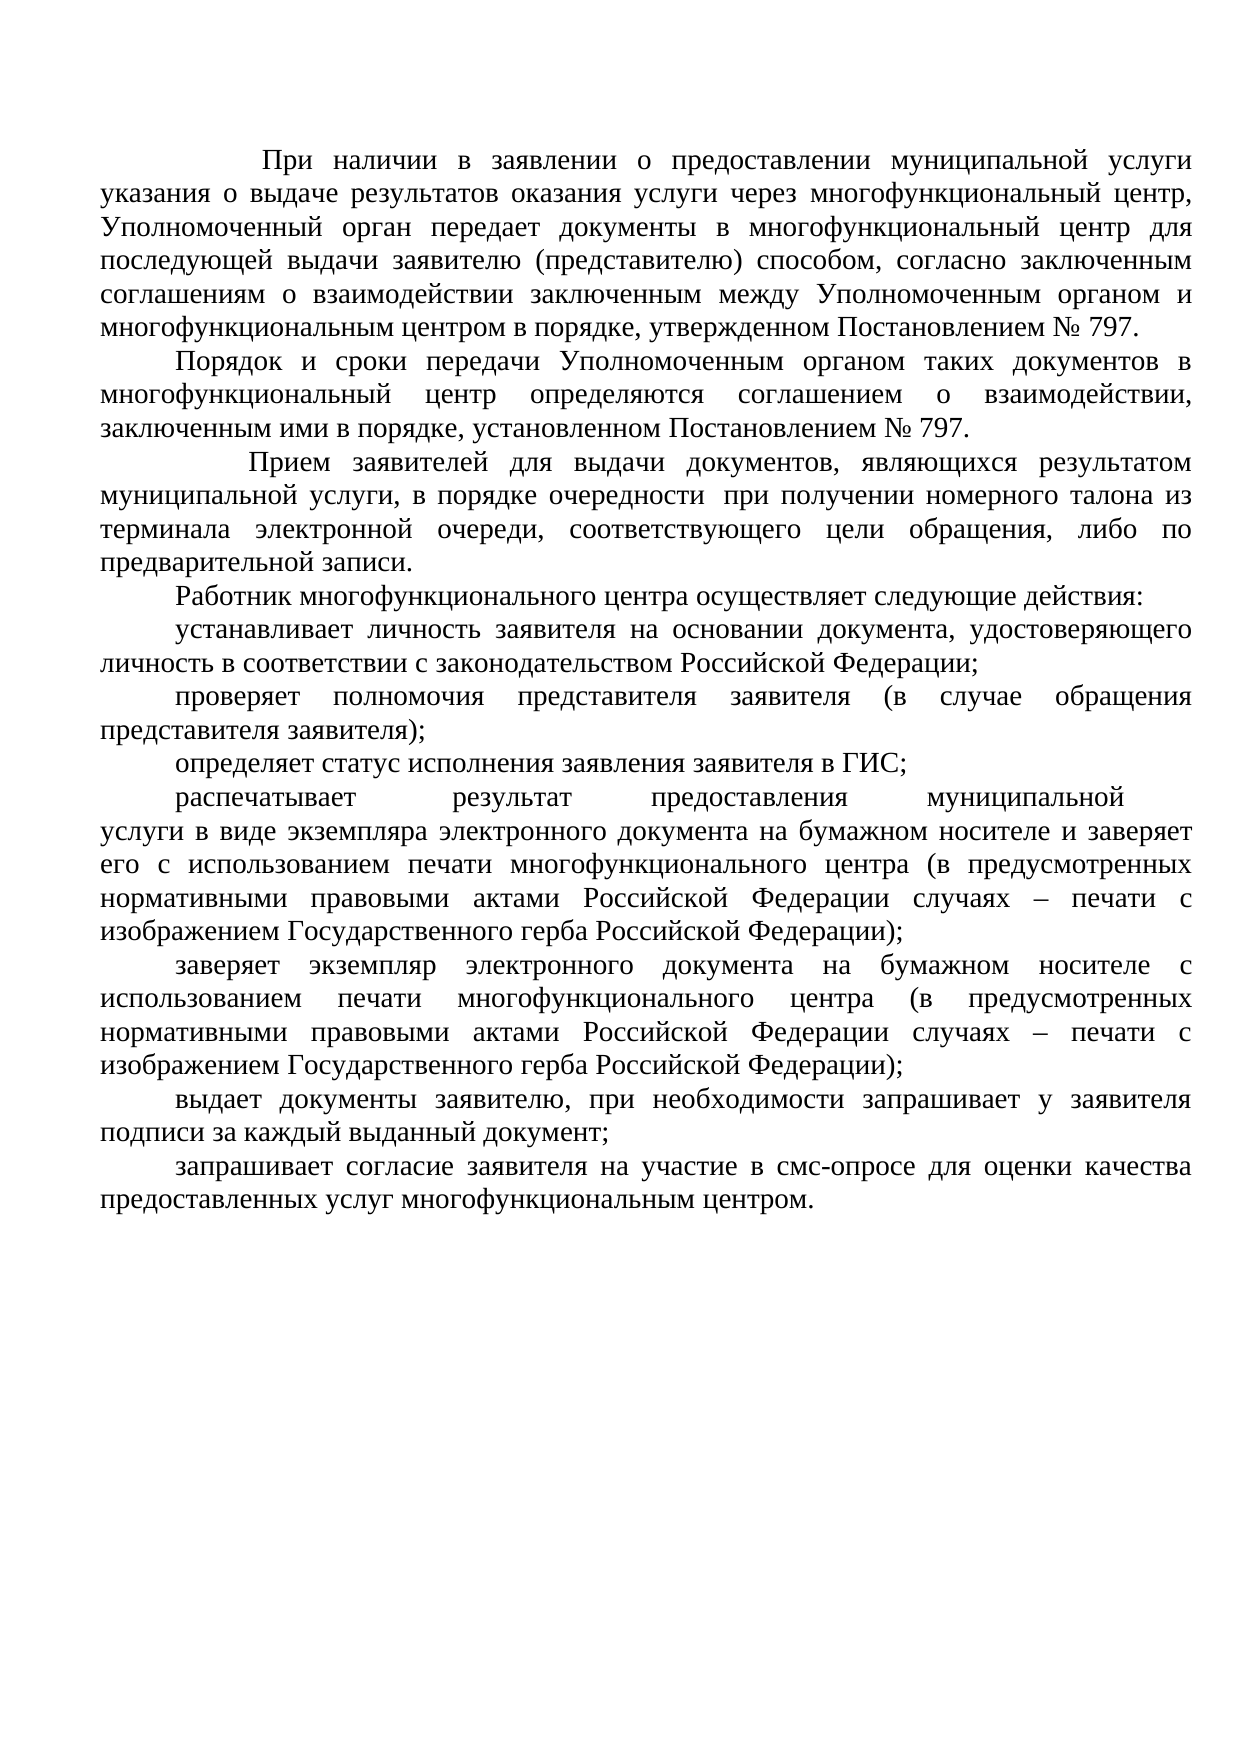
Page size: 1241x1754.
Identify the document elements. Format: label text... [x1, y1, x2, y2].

text устанавливает личность заявителя на основании документа, удостоверяющего личность в соответствии с законодательством Российской Федерации; [100, 611, 1192, 678]
list При наличии в заявлении о предоставлении муниципальной услуги указания о выдаче результатов оказания услуги через многофункциональный центр, Уполномоченный орган передает документы в многофункциональный центр для последующей выдачи заявителю (представителю) способом, согласно заключенным соглашениям о взаимодействии заключенным между Уполномоченным органом и многофункциональным центром в порядке, утвержденном Постановлением № 797. [100, 142, 1192, 343]
list Прием заявителей для выдачи документов, являющихся результатом муниципальной услуги, в порядке очередности при получении номерного талона из терминала электронной очереди, соответствующего цели обращения, либо по предварительной записи. [100, 444, 1192, 578]
text распечатывает результат предоставления муниципальной услуги в виде экземпляра электронного документа на бумажном носителе и заверяет его с использованием печати многофункционального центра (в предусмотренных нормативными правовыми актами Российской Федерации случаях – печати с изображением Государственного герба Российской Федерации); [100, 779, 1192, 947]
text выдает документы заявителю, при необходимости запрашивает у заявителя подписи за каждый выданный документ; [100, 1081, 1192, 1148]
text Работник многофункционального центра осуществляет следующие действия: [100, 578, 1192, 611]
text определяет статус исполнения заявления заявителя в ГИС; [100, 746, 1192, 779]
text запрашивает согласие заявителя на участие в смс-опросе для оценки качества предоставленных услуг многофункциональным центром. [100, 1148, 1192, 1215]
text заверяет экземпляр электронного документа на бумажном носителе с использованием печати многофункционального центра (в предусмотренных нормативными правовыми актами Российской Федерации случаях – печати с изображением Государственного герба Российской Федерации); [100, 947, 1192, 1081]
text Порядок и сроки передачи Уполномоченным органом таких документов в многофункциональный центр определяются соглашением о взаимодействии, заключенным ими в порядке, установленном Постановлением № 797. [100, 343, 1192, 444]
text проверяет полномочия представителя заявителя (в случае обращения представителя заявителя); [100, 678, 1192, 746]
